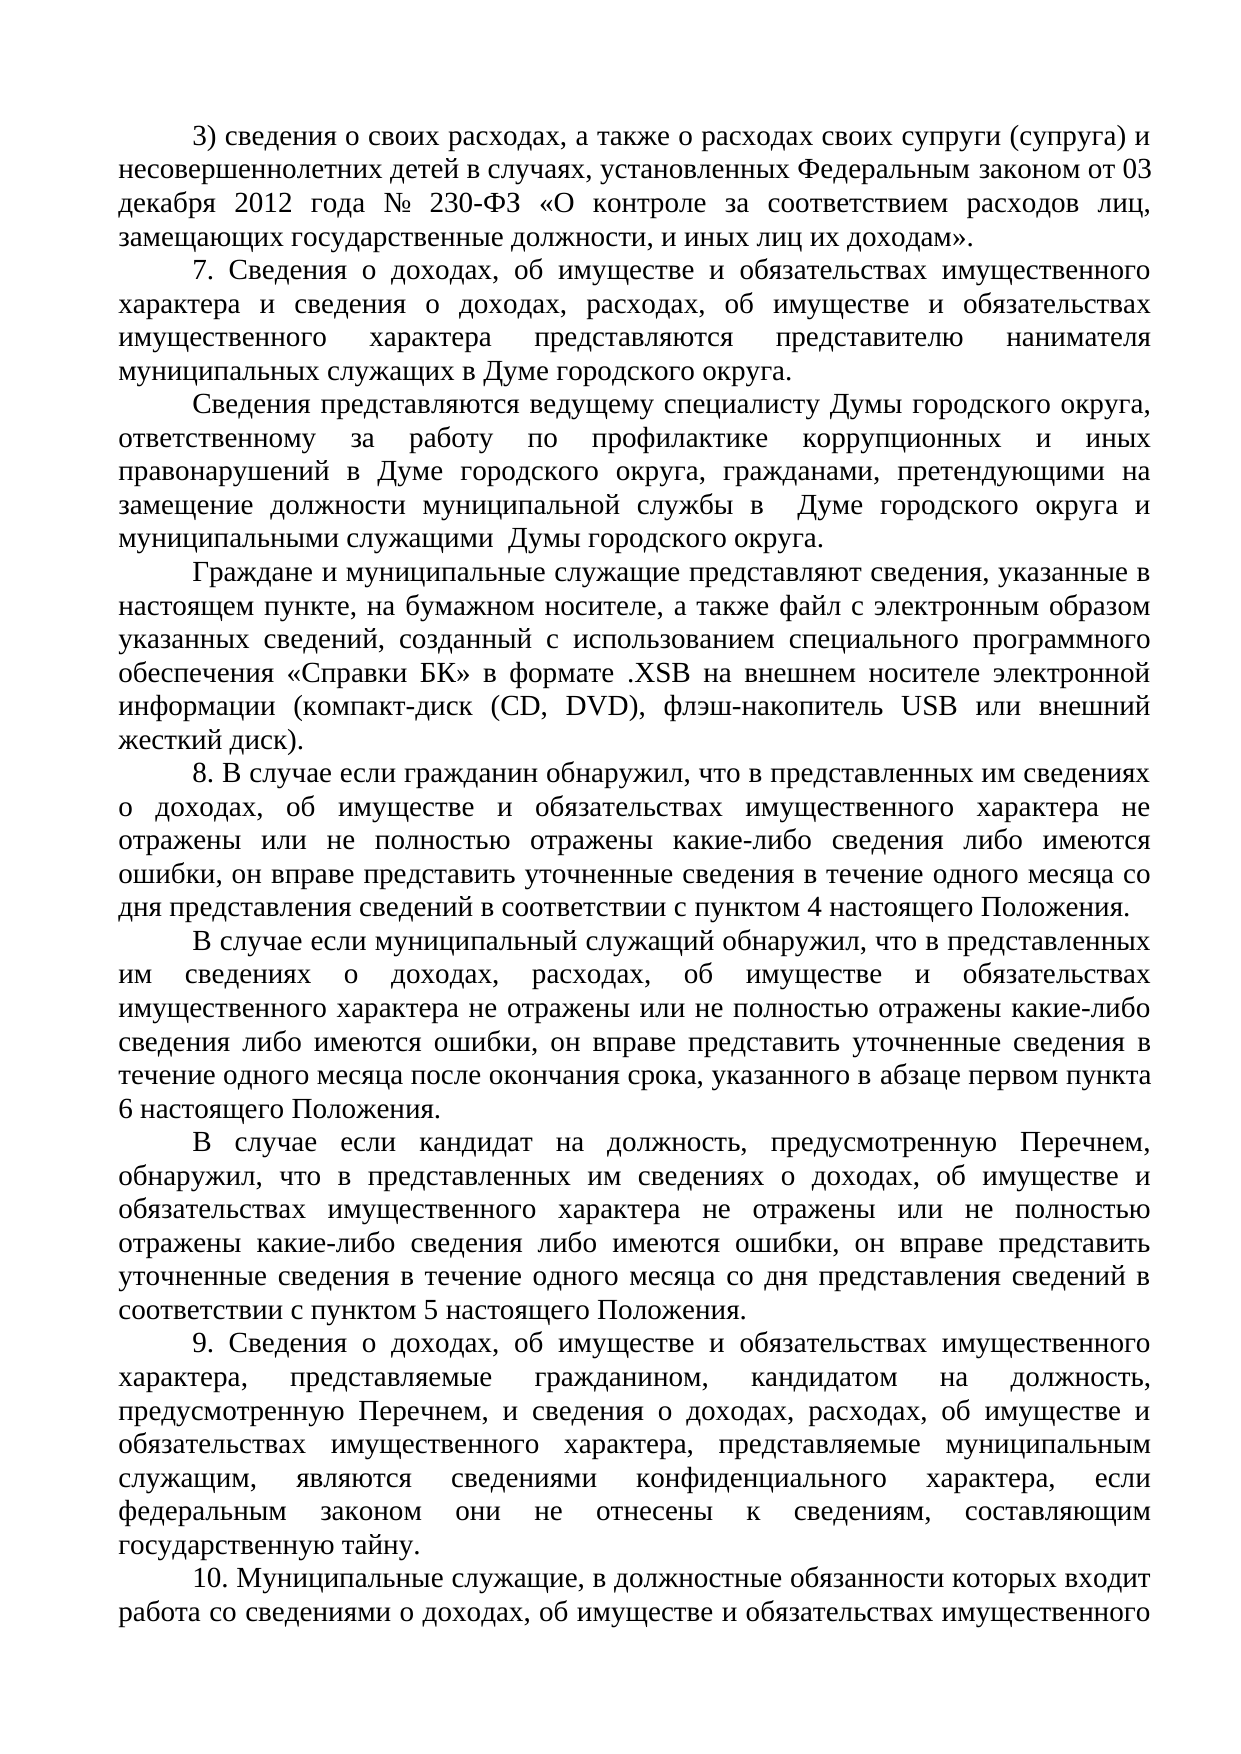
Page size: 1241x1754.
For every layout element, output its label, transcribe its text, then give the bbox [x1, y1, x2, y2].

text 3) сведения о своих расходах, а также о расходах своих супруги (супруга) и несовершеннолетних детей в случаях, установленных Федеральным законом от 03 декабря 2012 года № 230-ФЗ «О контроле за соответствием расходов лиц, замещающих государственные должности, и иных лиц их доходам». [118, 118, 1152, 252]
text Граждане и муниципальные служащие представляют сведения, указанные в настоящем пункте, на бумажном носителе, а также файл с электронным образом указанных сведений, созданный с использованием специального программного обеспечения «Справки БК» в формате .XSB на внешнем носителе электронной информации (компакт-диск (CD, DVD), флэш-накопитель USB или внешний жесткий диск). [118, 554, 1152, 755]
text В случае если муниципальный служащий обнаружил, что в представленных им сведениях о доходах, расходах, об имуществе и обязательствах имущественного характера не отражены или не полностью отражены какие-либо сведения либо имеются ошибки, он вправе представить уточненные сведения в течение одного месяца после окончания срока, указанного в абзаце первом пункта 6 настоящего Положения. [118, 923, 1152, 1124]
text 9. Сведения о доходах, об имуществе и обязательствах имущественного характера, представляемые гражданином, кандидатом на должность, предусмотренную Перечнем, и сведения о доходах, расходах, об имуществе и обязательствах имущественного характера, представляемые муниципальным служащим, являются сведениями конфиденциального характера, если федеральным законом они не отнесены к сведениям, составляющим государственную тайну. [118, 1326, 1152, 1560]
text 8. В случае если гражданин обнаружил, что в представленных им сведениях о доходах, об имуществе и обязательствах имущественного характера не отражены или не полностью отражены какие-либо сведения либо имеются ошибки, он вправе представить уточненные сведения в течение одного месяца со дня представления сведений в соответствии с пунктом 4 настоящего Положения. [118, 755, 1152, 923]
text Сведения представляются ведущему специалисту Думы городского округа, ответственному за работу по профилактике коррупционных и иных правонарушений в Думе городского округа, гражданами, претендующими на замещение должности муниципальной службы в Думе городского округа и муниципальными служащими Думы городского округа. [118, 386, 1152, 554]
text В случае если кандидат на должность, предусмотренную Перечнем, обнаружил, что в представленных им сведениях о доходах, об имуществе и обязательствах имущественного характера не отражены или не полностью отражены какие-либо сведения либо имеются ошибки, он вправе представить уточненные сведения в течение одного месяца со дня представления сведений в соответствии с пунктом 5 настоящего Положения. [118, 1124, 1152, 1326]
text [118, 1560, 1152, 1627]
text 7. Сведения о доходах, об имуществе и обязательствах имущественного характера и сведения о доходах, расходах, об имуществе и обязательствах имущественного характера представляются представителю нанимателя муниципальных служащих в Думе городского округа. [118, 252, 1152, 386]
